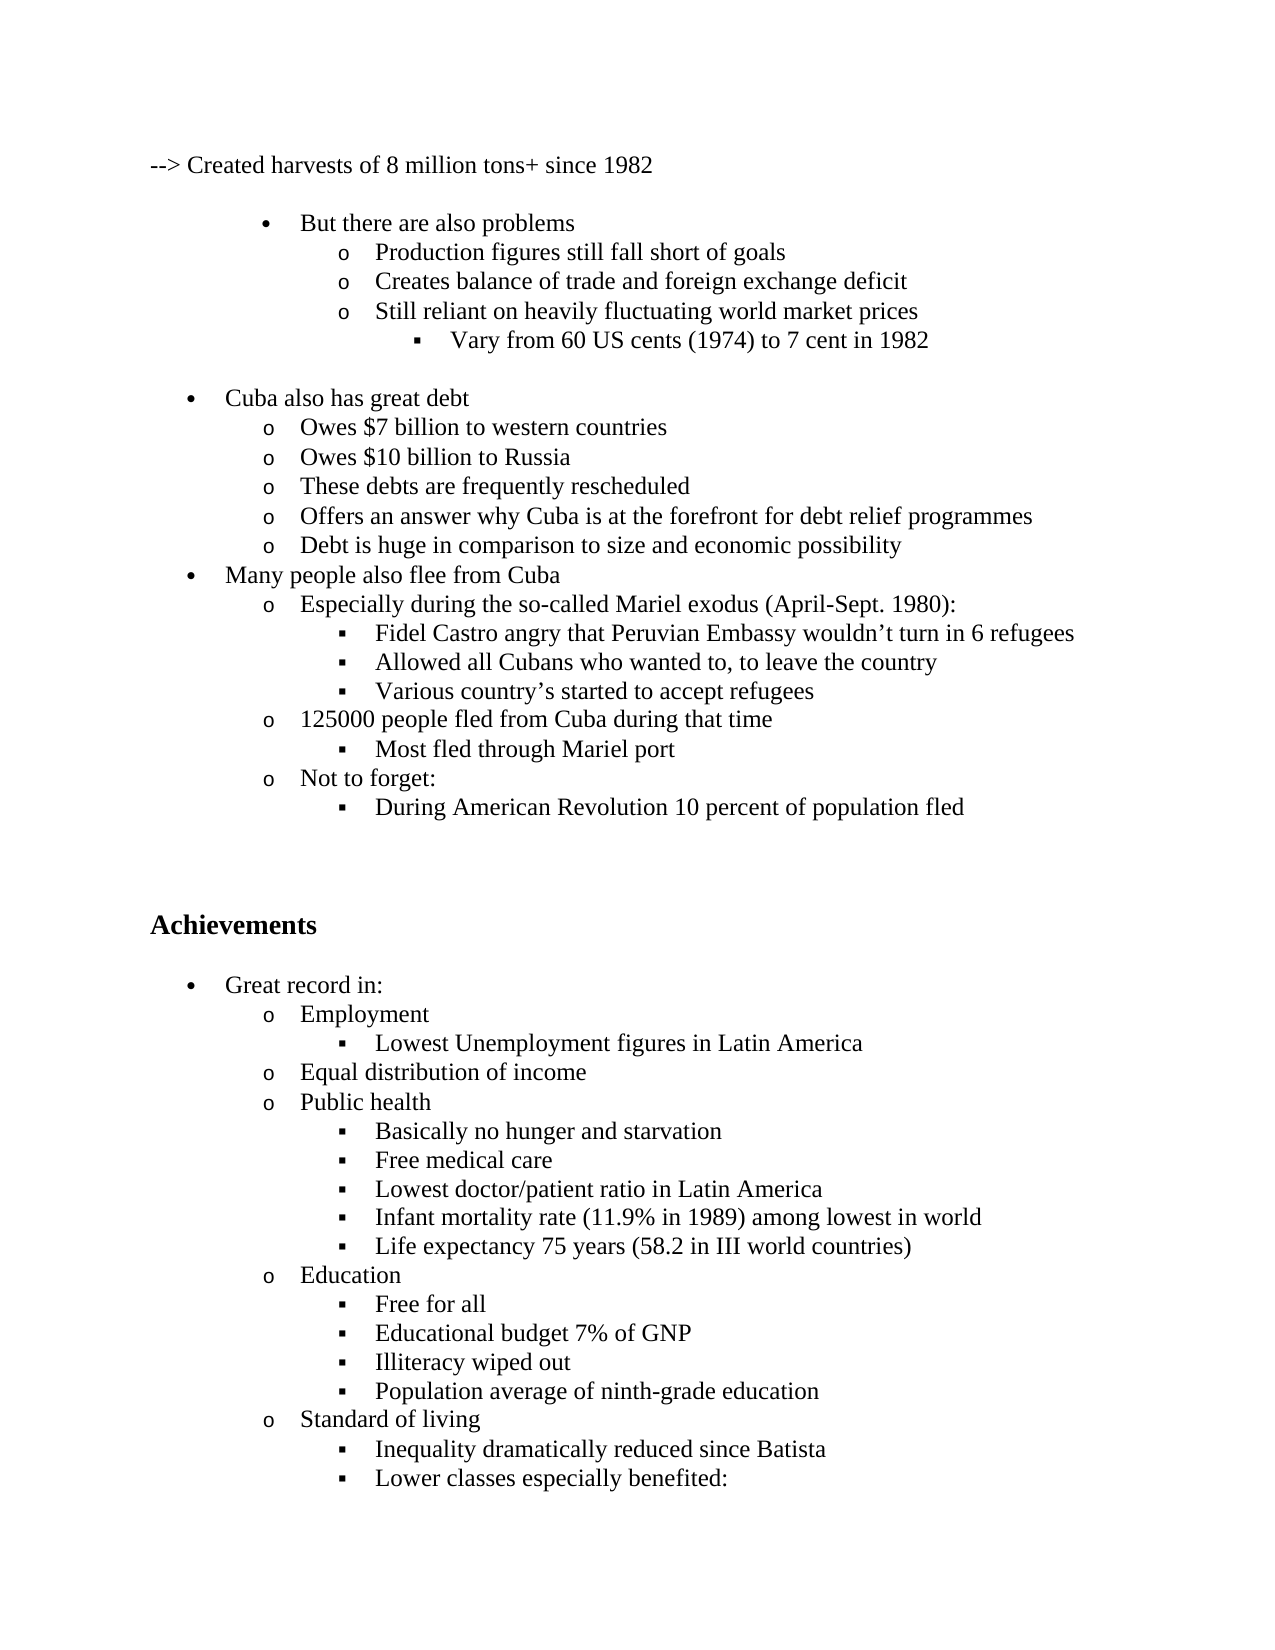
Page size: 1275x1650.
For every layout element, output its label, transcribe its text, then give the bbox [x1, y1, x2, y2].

list These debts are frequently rescheduled [262, 471, 1125, 501]
list Population average of ninth-grade education [337, 1376, 1125, 1404]
list Vary from 60 US cents (1974) to 7 cent in 1982 [412, 325, 1125, 354]
list Employment [262, 999, 1125, 1028]
list Free for all [337, 1289, 1125, 1318]
list Not to forget: [262, 763, 1125, 792]
list Life expectancy 75 years (58.2 in III world countries) [337, 1231, 1125, 1260]
list Inequality dramatically reduced since Batista [337, 1434, 1125, 1463]
list 125000 people fled from Cuba during that time [262, 704, 1125, 734]
list Debt is huge in comparison to size and economic possibility [262, 530, 1125, 560]
list Educational budget 7% of GNP [337, 1318, 1125, 1347]
list Still reliant on heavily fluctuating world market prices [337, 296, 1125, 325]
list Basically no hunger and starvation [337, 1116, 1125, 1145]
list Production figures still fall short of goals [337, 237, 1125, 266]
list Free medical care [337, 1145, 1125, 1174]
list Especially during the so-called Mariel exodus (April-Sept. 1980): [262, 589, 1125, 618]
list Standard of living [262, 1404, 1125, 1434]
list During American Revolution 10 percent of population fled [337, 792, 1125, 821]
list But there are also problems [262, 208, 1125, 237]
list Creates balance of trade and foreign exchange deficit [337, 266, 1125, 296]
list Cuba also has great debt [187, 383, 1125, 412]
list Owes $10 billion to Russia [262, 442, 1125, 471]
list Public health [262, 1087, 1125, 1116]
list Various country’s started to accept refugees [337, 676, 1125, 704]
list Great record in: [187, 970, 1125, 999]
list Owes $7 billion to western countries [262, 412, 1125, 442]
list Lowest doctor/patient ratio in Latin America [337, 1174, 1125, 1202]
list Many people also flee from Cuba [187, 560, 1125, 589]
list Equal distribution of income [262, 1057, 1125, 1087]
list Lower classes especially benefited: [337, 1463, 1125, 1492]
text Achievements [150, 908, 1125, 941]
list Most fled through Mariel port [337, 734, 1125, 763]
list Offers an answer why Cuba is at the forefront for debt relief programmes [262, 501, 1125, 530]
list Education [262, 1260, 1125, 1289]
list Infant mortality rate (11.9% in 1989) among lowest in world [337, 1202, 1125, 1231]
list Lowest Unemployment figures in Latin America [337, 1028, 1125, 1057]
text --> Created harvests of 8 million tons+ since 1982 [150, 150, 1125, 179]
list Illiteracy wiped out [337, 1347, 1125, 1376]
list Fidel Castro angry that Peruvian Embassy wouldn’t turn in 6 refugees [337, 618, 1125, 647]
list Allowed all Cubans who wanted to, to leave the country [337, 647, 1125, 676]
